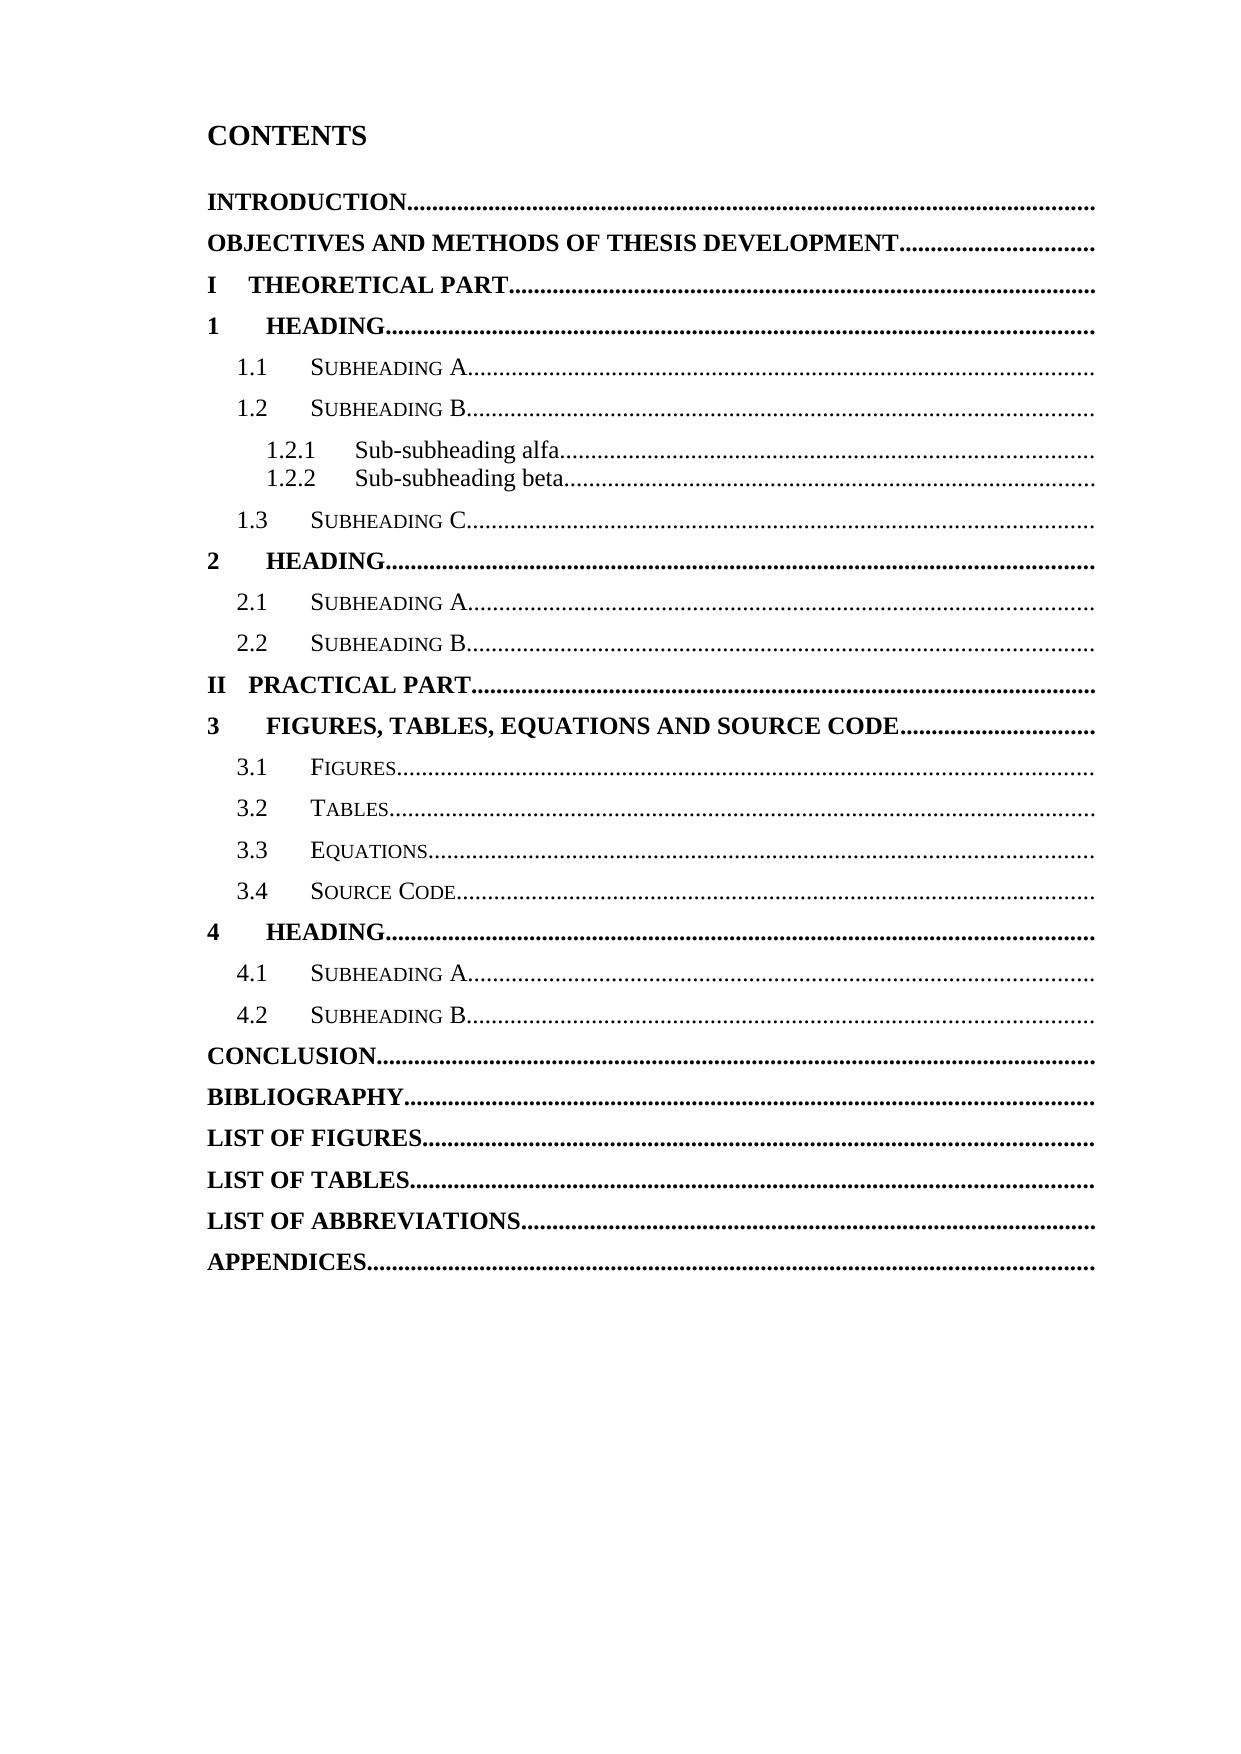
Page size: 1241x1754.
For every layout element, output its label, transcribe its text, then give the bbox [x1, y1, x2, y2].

text Bibliography 23 [207, 1082, 1063, 1111]
text 3.2 Tables 18 [236, 793, 1063, 822]
text 1.2 Subheading B 14 [236, 393, 1063, 422]
text Objectives and Methods of Thesis Development 12 [207, 228, 1063, 257]
text Introduction 11 [207, 187, 1063, 216]
text tHEORETICAL pART 13 [207, 270, 1063, 298]
text List of Tables 25 [207, 1165, 1063, 1193]
text Contents [207, 118, 1122, 152]
text Appendices 27 [207, 1247, 1063, 1276]
text List of Abbreviations 26 [207, 1206, 1063, 1235]
text 1.1 Subheading A 14 [236, 352, 1063, 381]
text 2.2 Subheading B 15 [236, 628, 1063, 657]
text 3 Figures, Tables, Equations and Source code 17 [207, 711, 1063, 740]
text 3.1 Figures 17 [236, 752, 1063, 781]
text 1.2.2 Sub-subheading beta 14 [266, 463, 1063, 492]
text 4.1 Subheading A 20 [236, 958, 1063, 987]
text 2 Heading 15 [207, 546, 1063, 575]
text 4.2 Subheading B 20 [236, 1000, 1063, 1028]
text 4 Heading 20 [207, 917, 1063, 946]
text List of Figures 24 [207, 1123, 1063, 1152]
text 1.3 Subheading C 14 [236, 505, 1063, 533]
text 1.2.1 Sub-subheading alfa 14 [266, 435, 1063, 463]
text 3.3 Equations 19 [236, 835, 1063, 863]
text 3.4 Source Code 19 [236, 876, 1063, 905]
text 1 Heading 14 [207, 311, 1063, 340]
text 2.1 Subheading A 15 [236, 587, 1063, 616]
text pRACTICAL pART 16 [207, 670, 1063, 698]
text Conclusion 21 [207, 1041, 1063, 1070]
